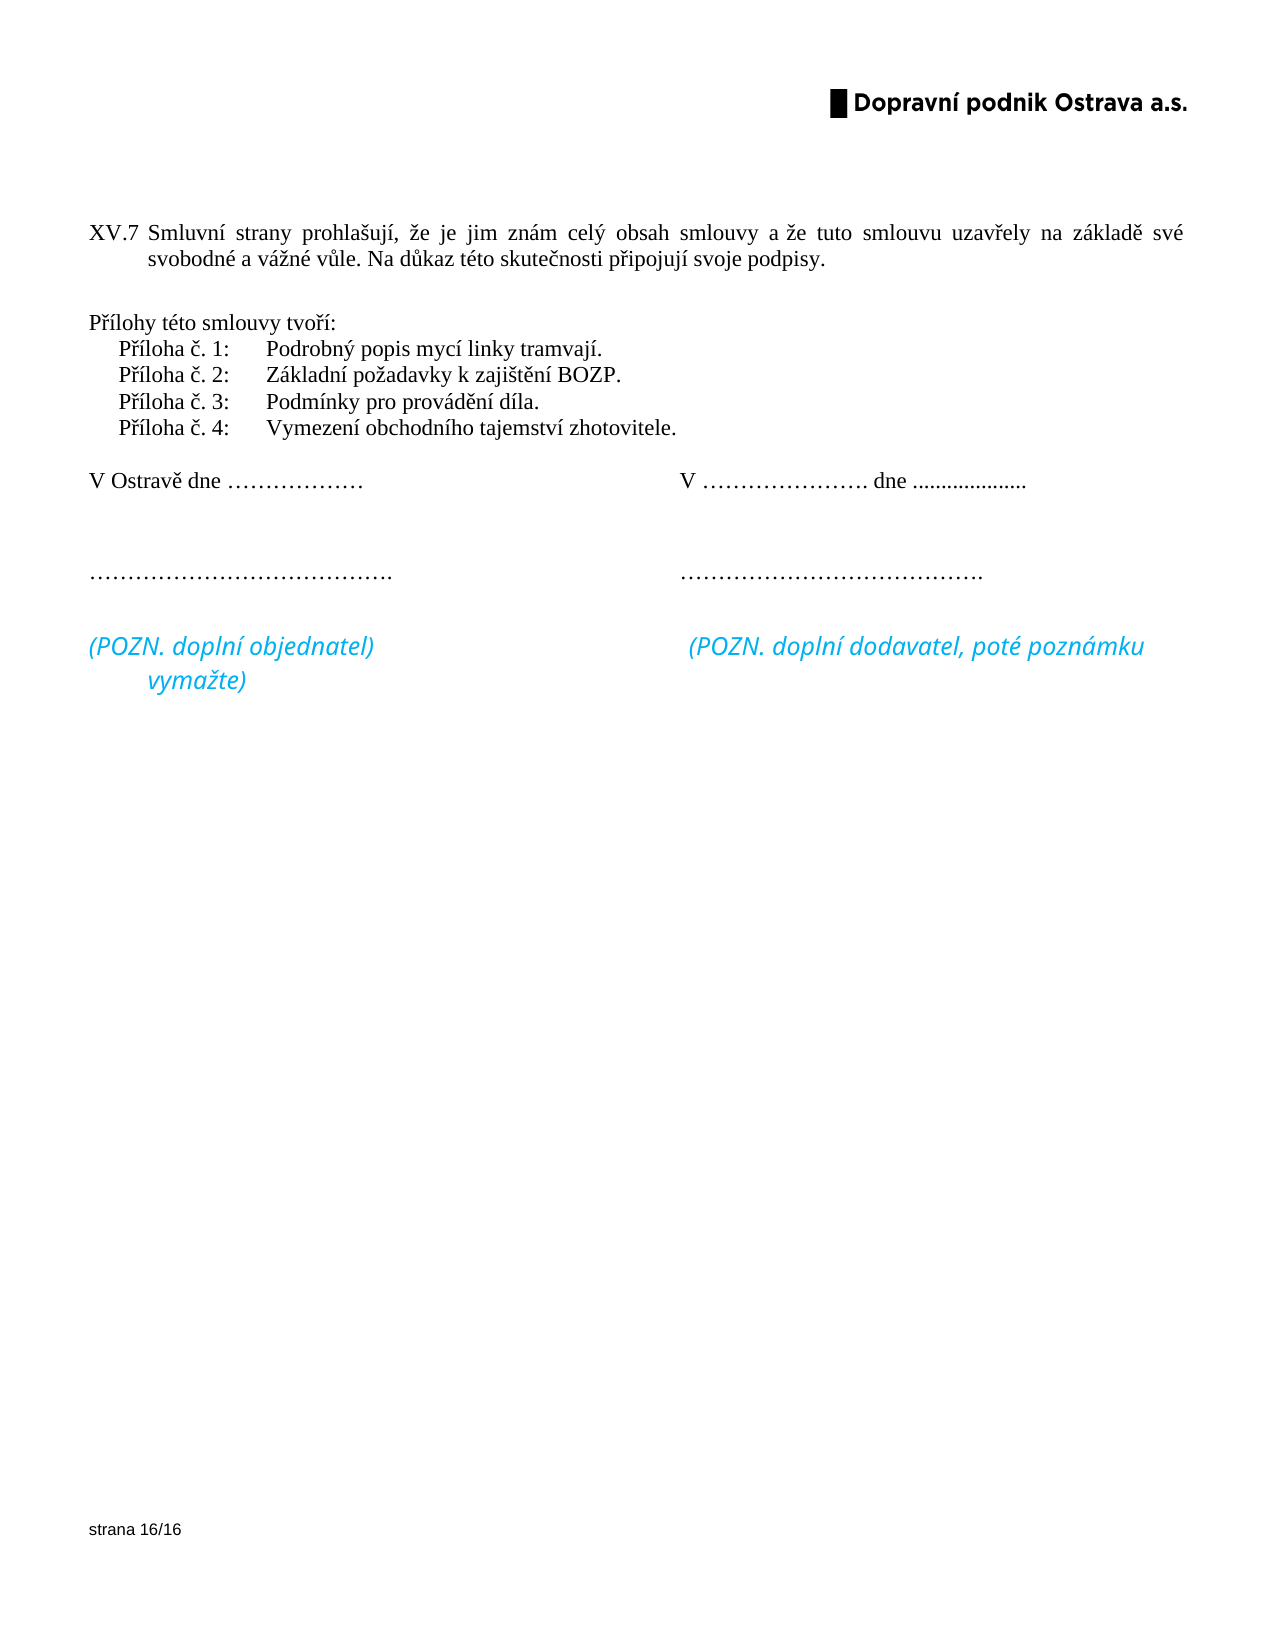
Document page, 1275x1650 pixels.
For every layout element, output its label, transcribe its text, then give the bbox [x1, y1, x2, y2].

text V Ostravě dne ……………… V …………………. dne .................... [89, 467, 1184, 493]
text Příloha č. 4: Vymezení obchodního tajemství zhotovitele. [89, 414, 1184, 441]
text Příloha č. 1: Podrobný popis mycí linky tramvají. [89, 335, 1184, 361]
text Příloha č. 2: Základní požadavky k zajištění BOZP. [89, 361, 1184, 388]
text Příloha č. 3: Podmínky pro provádění díla. [89, 388, 1184, 414]
picture [830, 89, 1187, 118]
list Smluvní strany prohlašují, že je jim znám celý obsah smlouvy a že tuto smlouvu uzavřely na základě své svobodné a vážné vůle. Na důkaz této skutečnosti připojují svoje podpisy. [89, 218, 1184, 271]
text Přílohy této smlouvy tvoří: [89, 309, 1184, 335]
text …………………………………. …………………………………. [89, 558, 1186, 585]
text (POZN. doplní objednatel) (POZN. doplní dodavatel, poté poznámku vymažte) [89, 628, 1184, 697]
